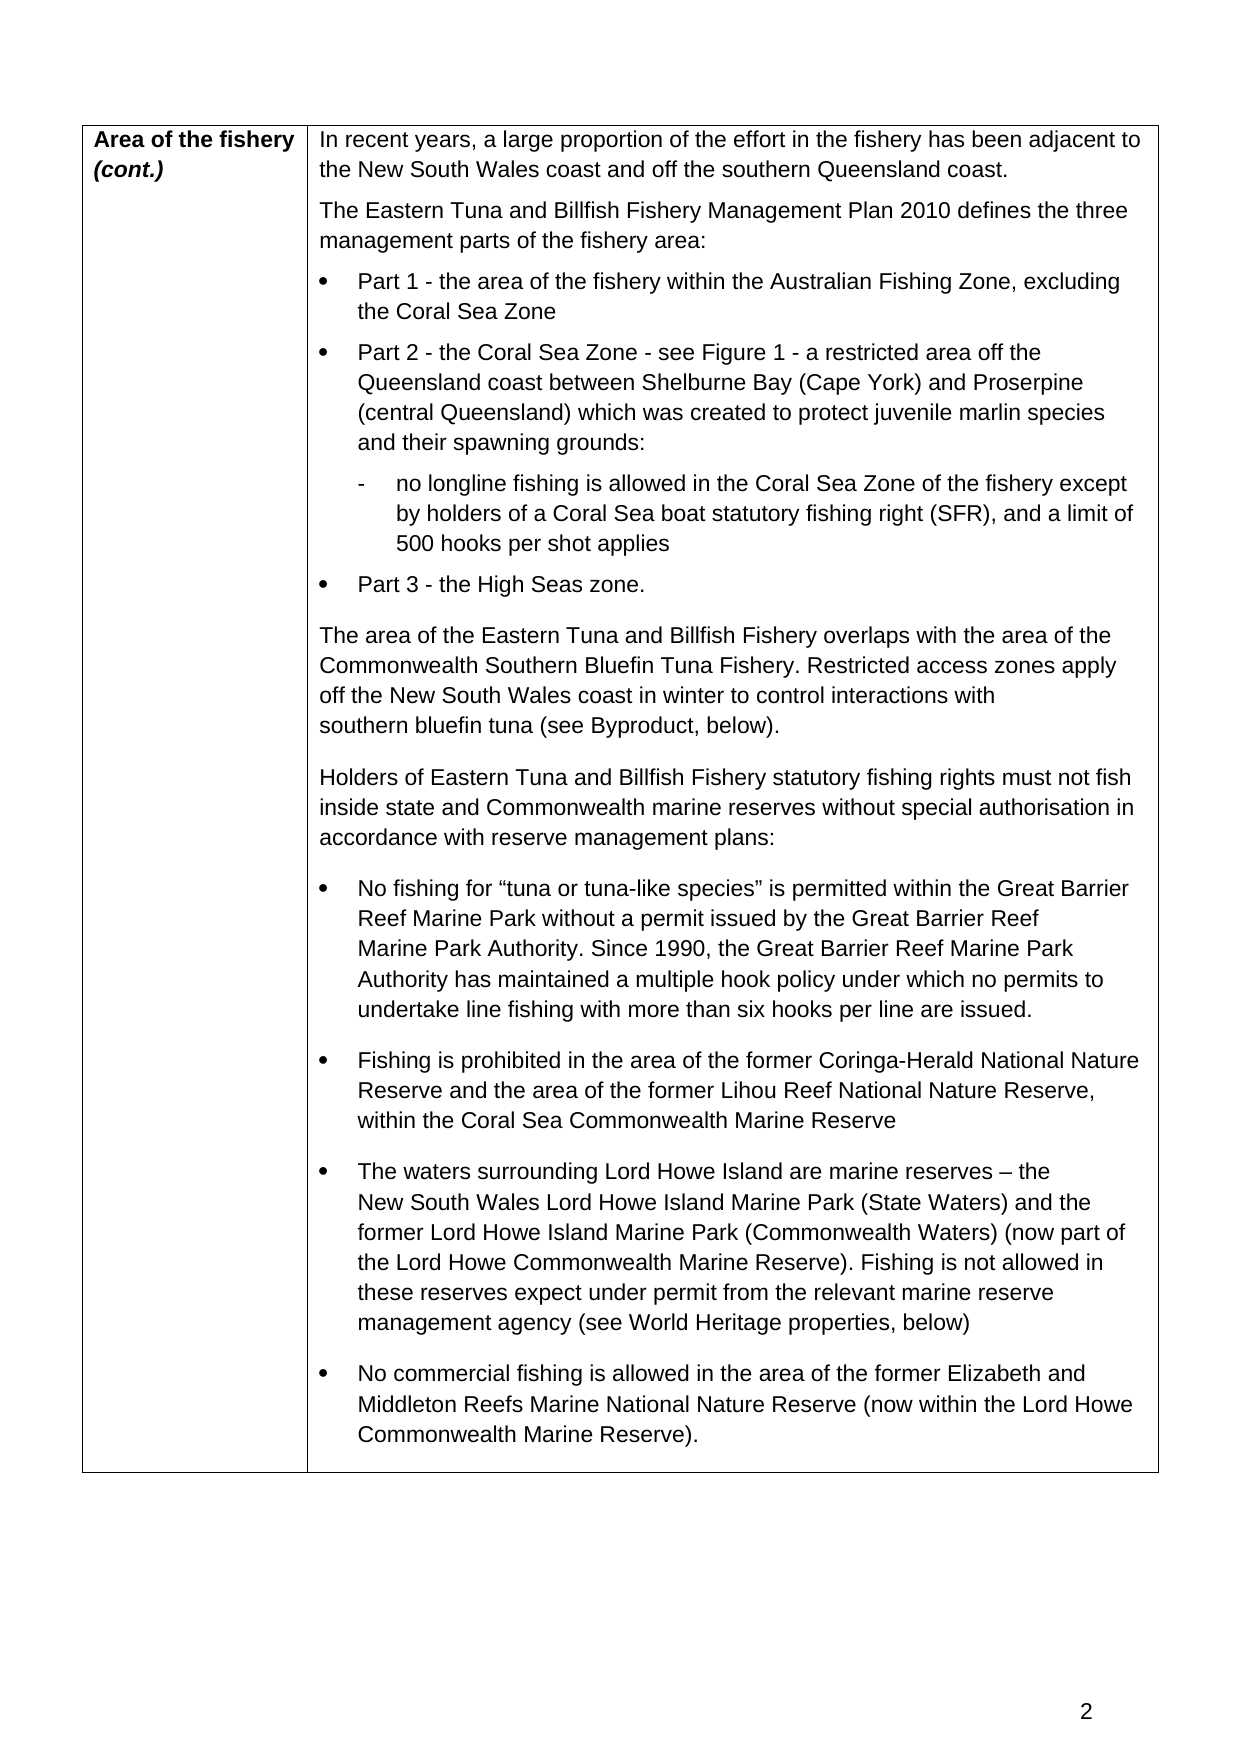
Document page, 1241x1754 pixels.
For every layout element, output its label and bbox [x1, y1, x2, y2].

table_cell [308, 126, 1158, 1472]
table_cell [83, 126, 307, 1472]
